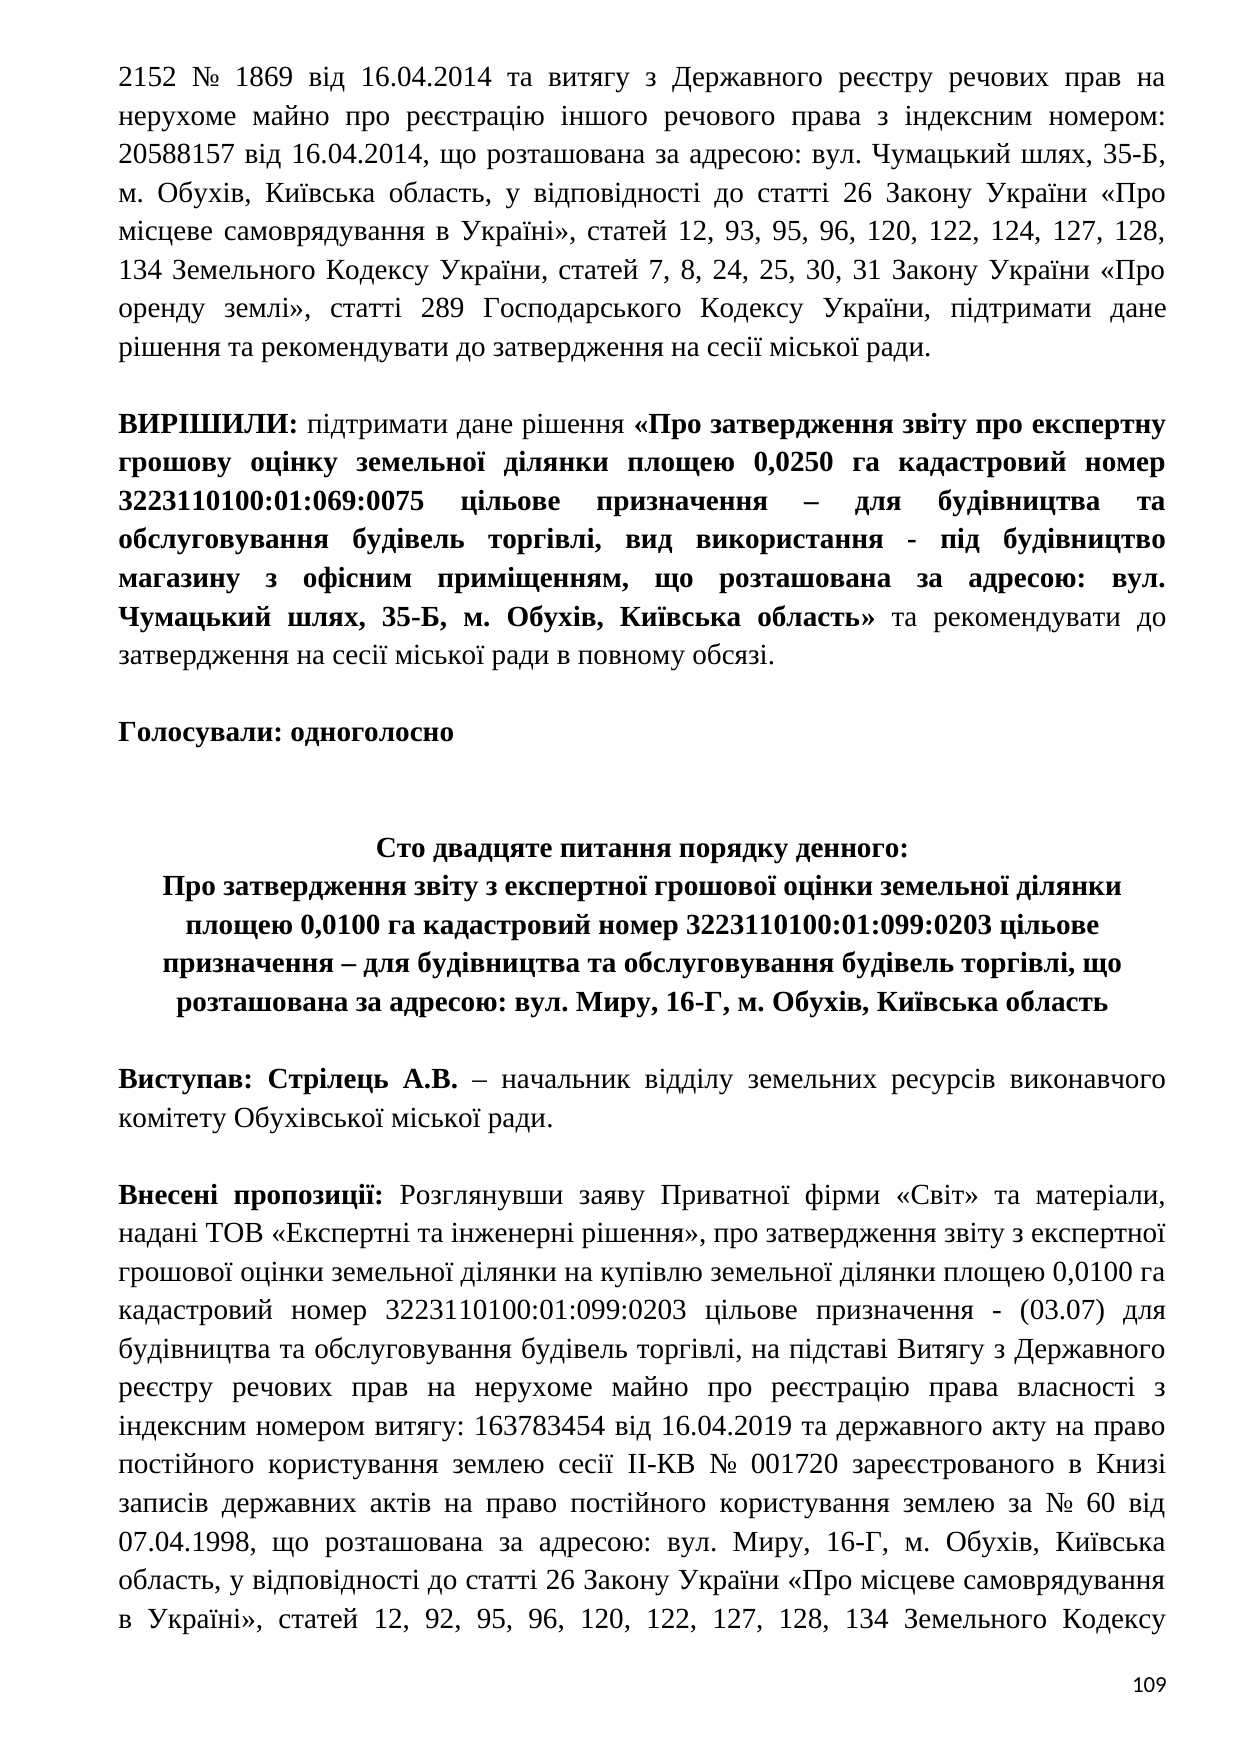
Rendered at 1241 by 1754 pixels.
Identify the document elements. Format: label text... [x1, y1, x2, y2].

text Про затвердження звіту з експертної грошової оцінки земельної ділянки площею 0,0100 га кадастровий номер 3223110100:01:099:0203 цільове призначення – для будівництва та обслуговування будівель торгівлі, що розташована за адресою: вул. Миру, 16-Г, м. Обухів, Київська область [118, 868, 1167, 1018]
text ВИРІШИЛИ: підтримати дане рішення «Про затвердження звіту про експертну грошову оцінку земельної ділянки площею 0,0250 га кадастровий номер 3223110100:01:069:0075 цільове призначення – для будівництва та обслуговування будівель торгівлі, вид використання - під будівництво магазину з офісним приміщенням, що розташована за адресою: вул. Чумацький шлях, 35-Б, м. Обухів, Київська область» та рекомендувати до затвердження на сесії міської ради в повному обсязі. [118, 406, 1167, 671]
text Голосували: одноголосно [118, 714, 1167, 748]
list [118, 59, 1167, 362]
text Виступав: Стрілець А.В. – начальник відділу земельних ресурсів виконавчого комітету Обухівської міської ради. [118, 1061, 1167, 1133]
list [118, 1177, 1167, 1634]
text Сто двадцяте питання порядку денного: [118, 830, 1167, 863]
